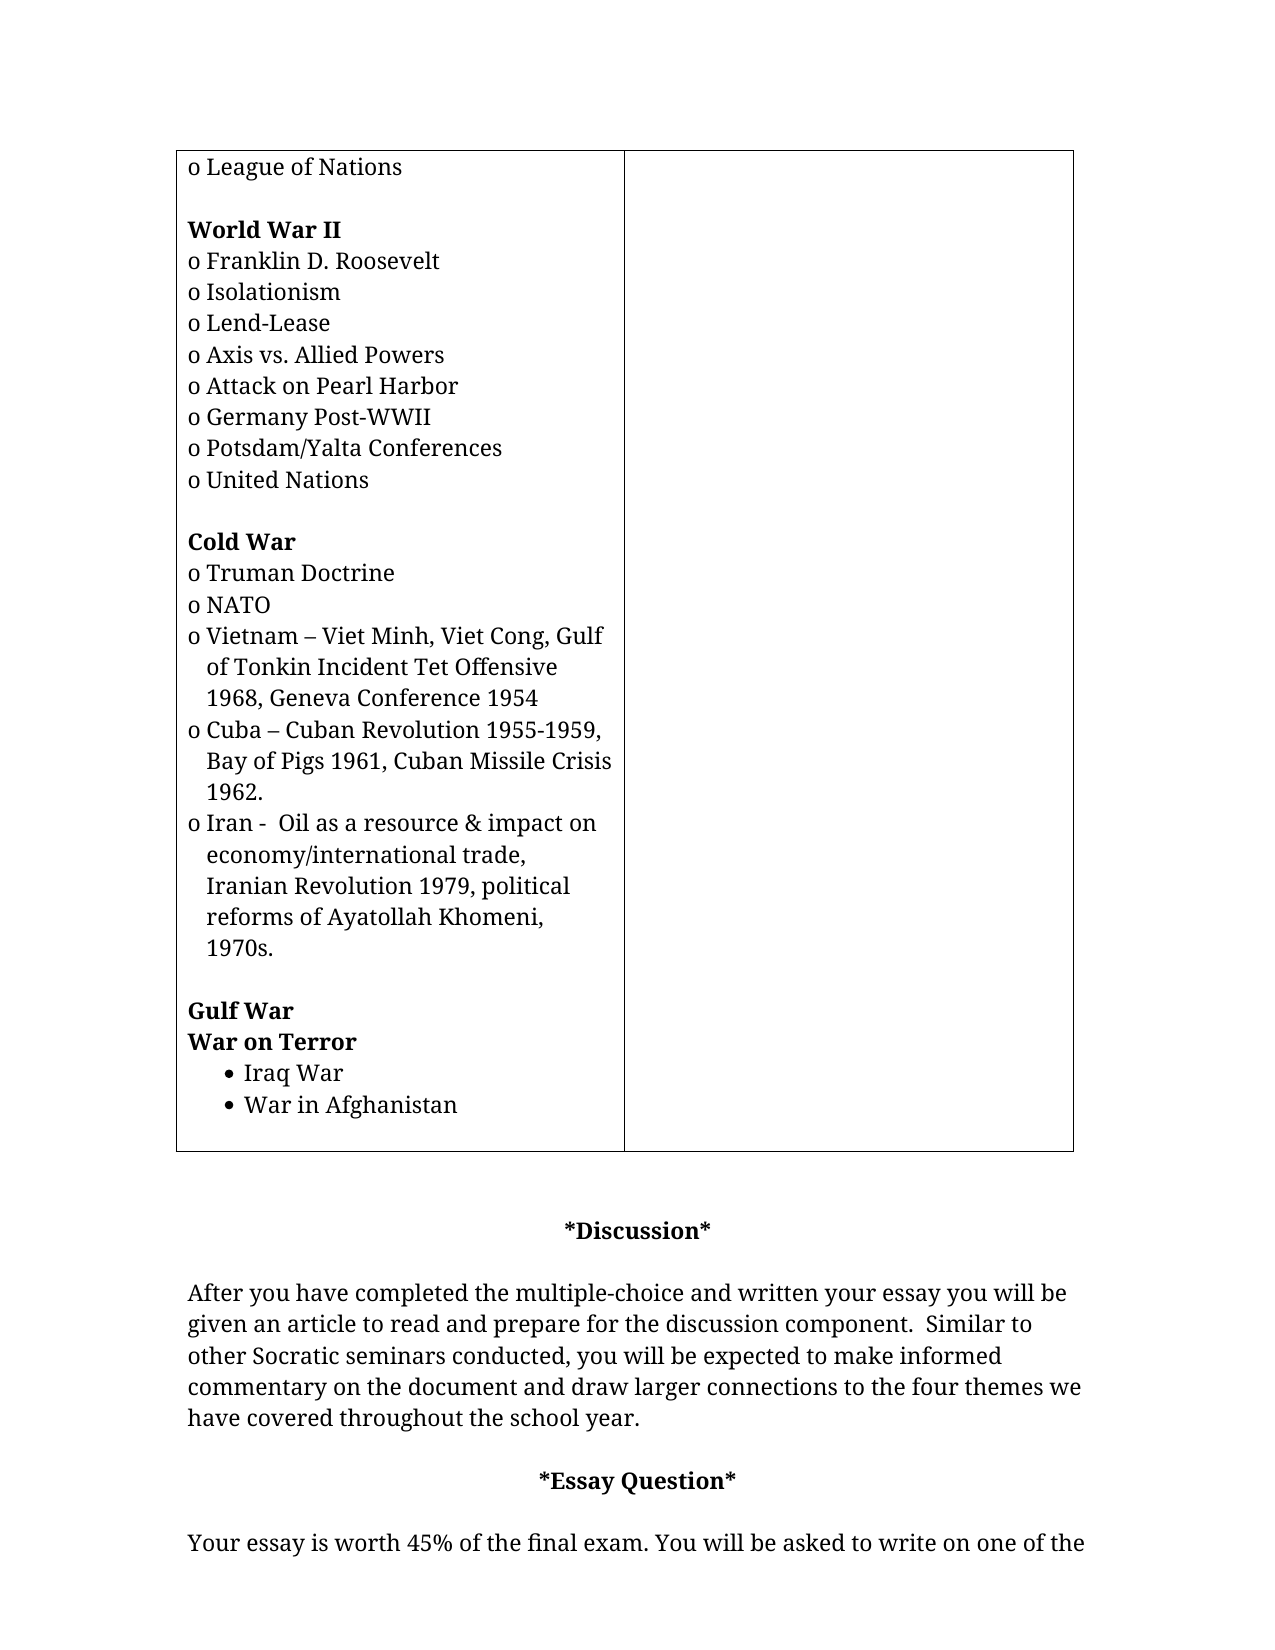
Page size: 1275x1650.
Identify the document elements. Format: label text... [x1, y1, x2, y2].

text *Discussion* [187, 1214, 1087, 1246]
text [187, 1527, 1087, 1558]
text After you have completed the multiple-choice and written your essay you will be given an article to read and prepare for the discussion component. Similar to other Socratic seminars conducted, you will be expected to make informed commentary on the document and draw larger connections to the four themes we have covered throughout the school year. [187, 1277, 1087, 1433]
text *Essay Question* [187, 1464, 1087, 1496]
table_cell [625, 151, 1073, 1151]
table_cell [177, 151, 624, 1151]
